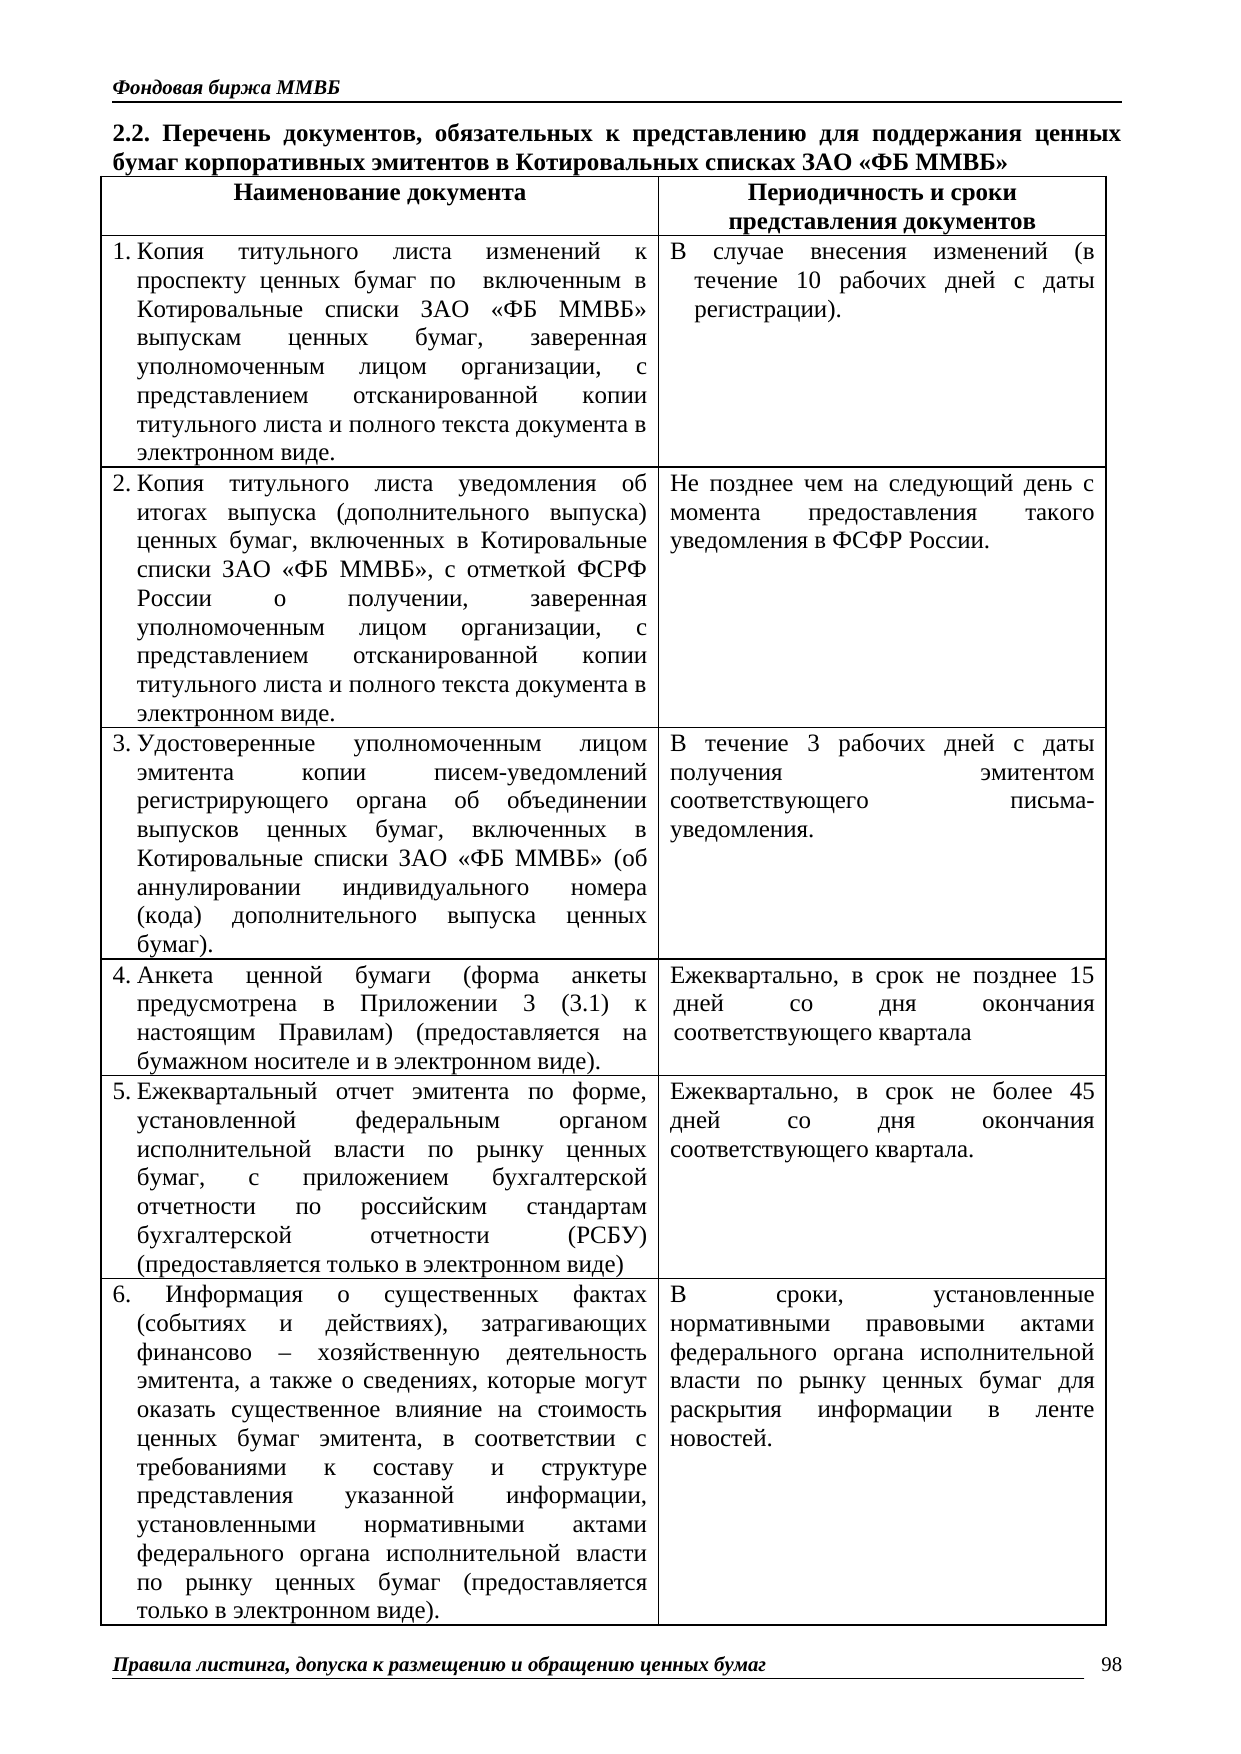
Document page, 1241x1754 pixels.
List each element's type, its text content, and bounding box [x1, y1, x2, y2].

table_header Наименование документа [102, 177, 658, 235]
table_cell 1. Копия титульного листа изменений к проспекту ценных бумаг по включенным в Котировальные списки ЗАО «ФБ ММВБ» выпускам ценных бумаг, заверенная уполномоченным лицом организации, с представлением отсканированной копии титульного листа и полного текста документа в электронном виде. [102, 236, 658, 466]
table_cell Ежеквартально, в срок не позднее 15 дней со дня окончания соответствующего квартала [659, 960, 1105, 1075]
table_cell 3. Удостоверенные уполномоченным лицом эмитента копии писем-уведомлений регистрирующего органа об объединении выпусков ценных бумаг, включенных в Котировальные списки ЗАО «ФБ ММВБ» (об аннулировании индивидуального номера (кода) дополнительного выпуска ценных бумаг). [102, 728, 658, 958]
table_cell 6. Информация о существенных фактах (событиях и действиях), затрагивающих финансово – хозяйственную деятельность эмитента, а также о сведениях, которые могут оказать существенное влияние на стоимость ценных бумаг эмитента, в соответствии с требованиями к составу и структуре представления указанной информации, установленными нормативными актами федерального органа исполнительной власти по рынку ценных бумаг (предоставляется только в электронном виде). [102, 1279, 658, 1624]
table_cell 4. Анкета ценной бумаги (форма анкеты предусмотрена в Приложении 3 (3.1) к настоящим Правилам) (предоставляется на бумажном носителе и в электронном виде). [102, 960, 658, 1075]
table_cell 5. Ежеквартальный отчет эмитента по форме, установленной федеральным органом исполнительной власти по рынку ценных бумаг, с приложением бухгалтерской отчетности по российским стандартам бухгалтерской отчетности (РСБУ) (предоставляется только в электронном виде) [102, 1076, 658, 1277]
table_cell В сроки, установленные нормативными правовыми актами федерального органа исполнительной власти по рынку ценных бумаг для раскрытия информации в ленте новостей. [659, 1279, 1105, 1624]
subtitle 2.2. Перечень документов, обязательных к представлению для поддержания ценных бумаг корпоративных эмитентов в Котировальных списках ЗАО «ФБ ММВБ» [112, 118, 1122, 176]
table_cell В течение 3 рабочих дней с даты получения эмитентом соответствующего письма-уведомления. [659, 728, 1105, 958]
table_cell В случае внесения изменений (в течение 10 рабочих дней с даты регистрации). [659, 236, 1105, 466]
table_header Периодичность и сроки представления документов [659, 177, 1105, 235]
table_cell Не позднее чем на следующий день с момента предоставления такого уведомления в ФСФР России. [659, 468, 1105, 727]
table_cell 2. Копия титульного листа уведомления об итогах выпуска (дополнительного выпуска) ценных бумаг, включенных в Котировальные списки ЗАО «ФБ ММВБ», с отметкой ФСРФ России о получении, заверенная уполномоченным лицом организации, с представлением отсканированной копии титульного листа и полного текста документа в электронном виде. [102, 468, 658, 727]
table_cell Ежеквартально, в срок не более 45 дней со дня окончания соответствующего квартала. [659, 1076, 1105, 1277]
